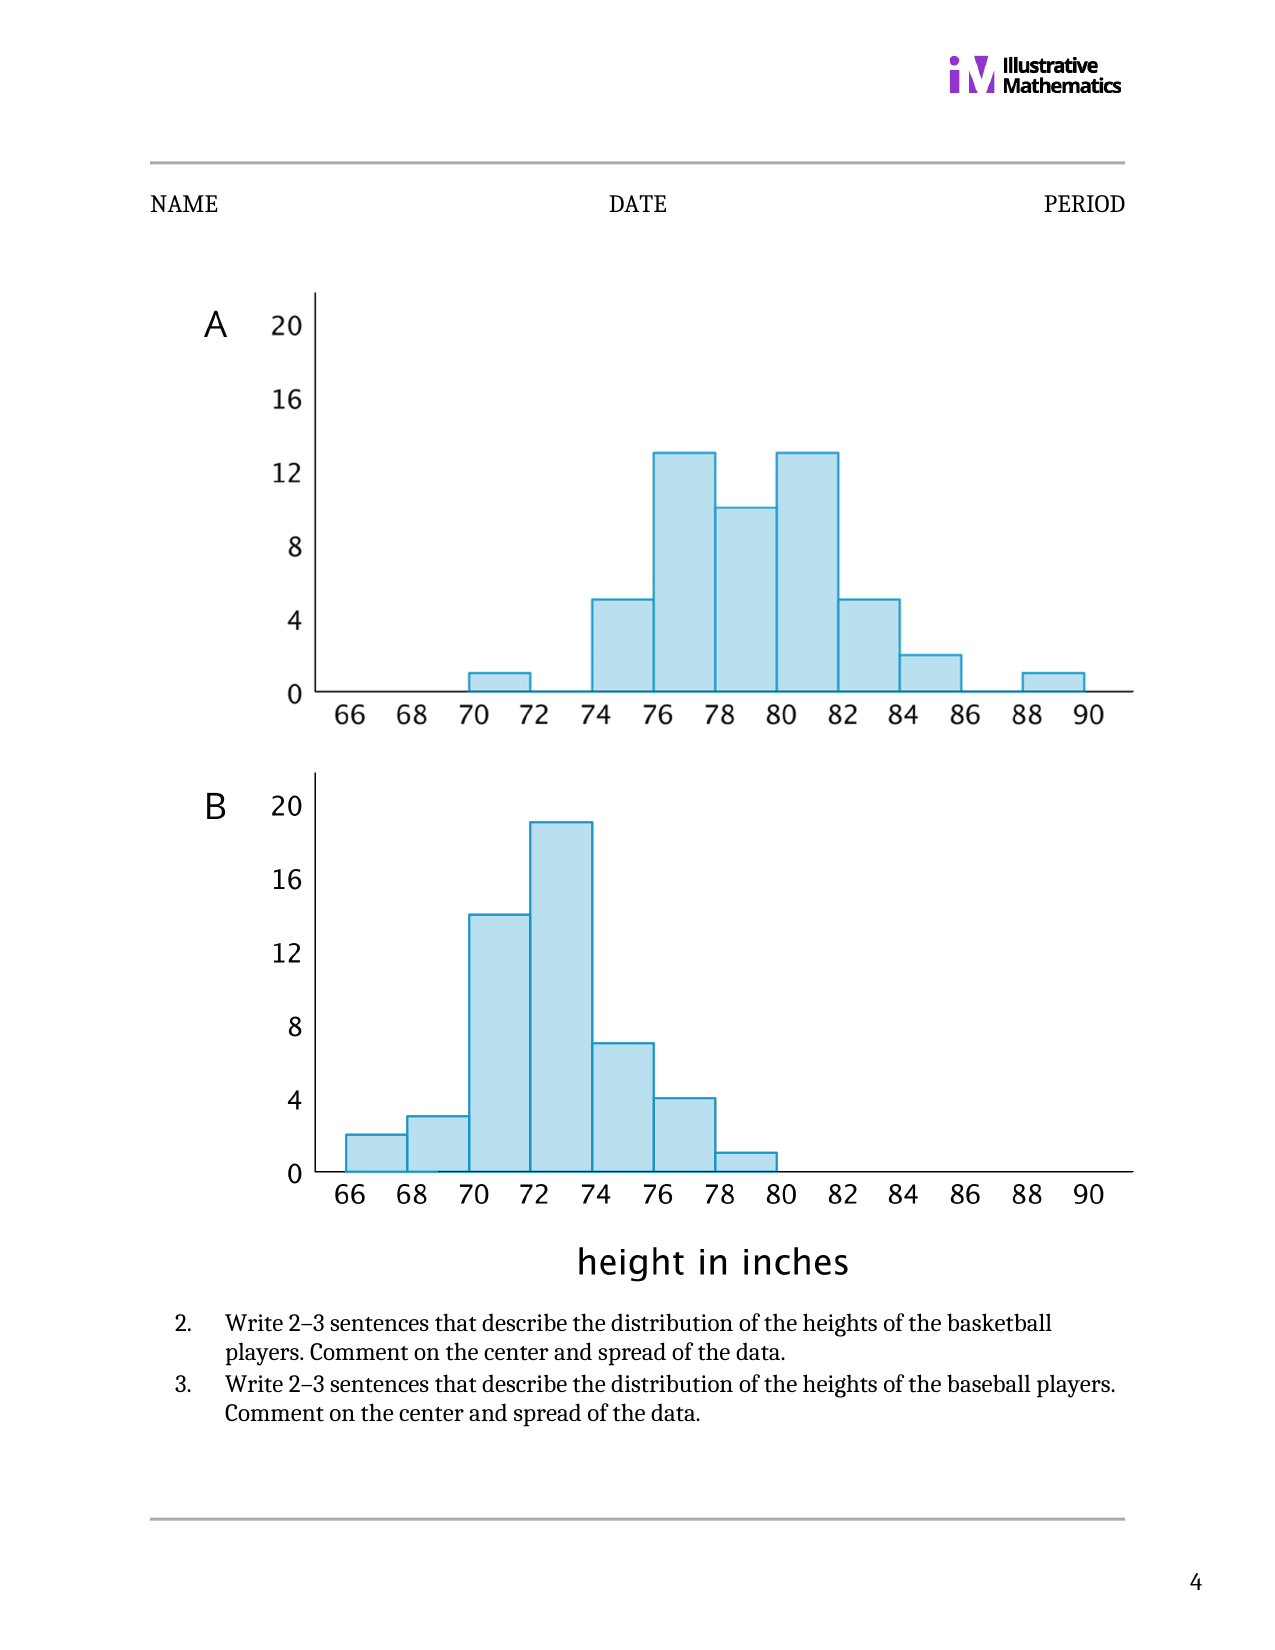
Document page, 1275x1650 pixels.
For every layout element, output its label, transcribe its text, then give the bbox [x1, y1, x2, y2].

picture [193, 276, 1169, 1306]
list Write 2–3 sentences that describe the distribution of the heights of the baseball players. Comment on the center and spread of the data. [175, 1370, 1125, 1428]
picture [949, 55, 1121, 93]
list Write 2–3 sentences that describe the distribution of the heights of the basketball players. Comment on the center and spread of the data. [175, 1309, 1125, 1366]
